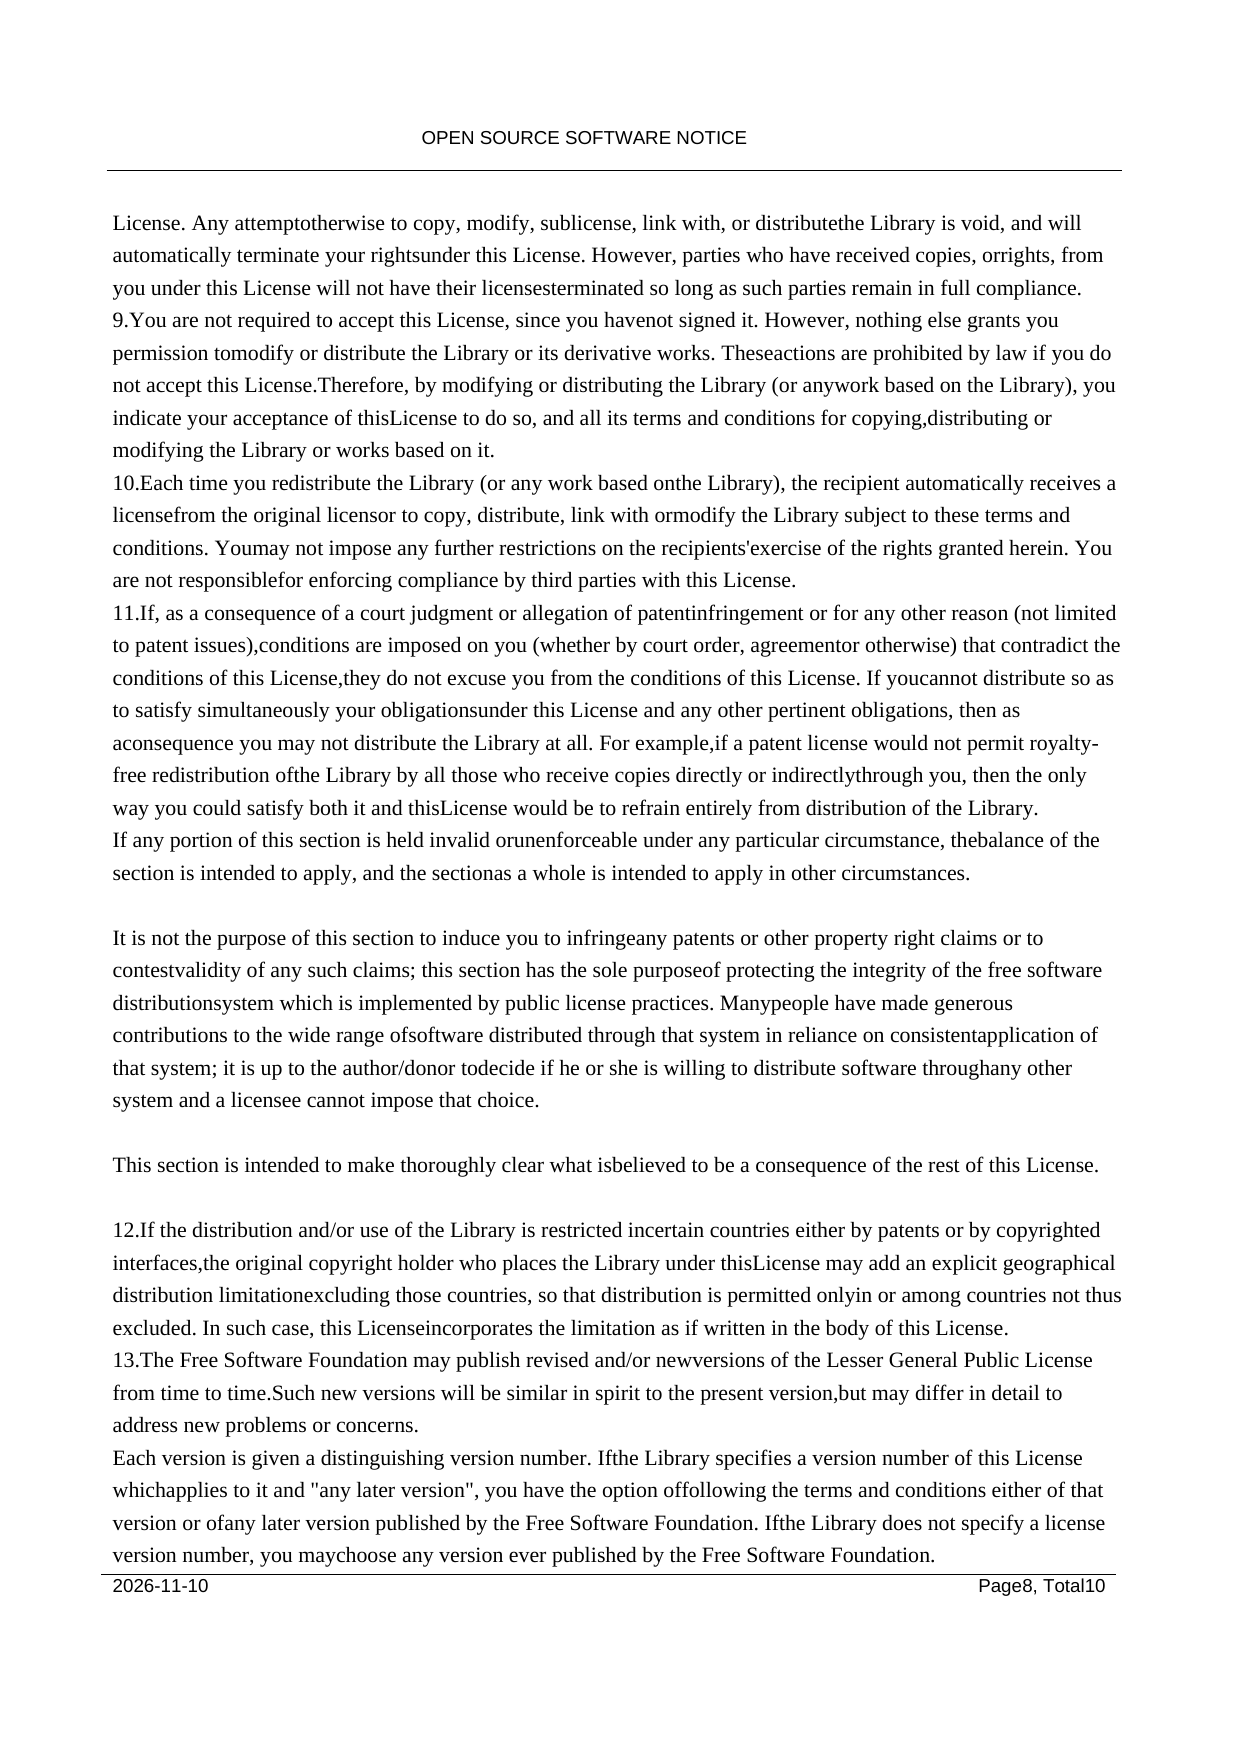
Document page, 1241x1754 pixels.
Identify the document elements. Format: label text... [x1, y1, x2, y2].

text 9.You are not required to accept this License, since you havenot signed it. However, nothing else grants you permission tomodify or distribute the Library or its derivative works. Theseactions are prohibited by law if you do not accept this License.Therefore, by modifying or distributing the Library (or anywork based on the Library), you indicate your acceptance of thisLicense to do so, and all its terms and conditions for copying,distributing or modifying the Library or works based on it. [112, 304, 1128, 466]
text 10.Each time you redistribute the Library (or any work based onthe Library), the recipient automatically receives a licensefrom the original licensor to copy, distribute, link with ormodify the Library subject to these terms and conditions. Youmay not impose any further restrictions on the recipients'exercise of the rights granted herein. You are not responsiblefor enforcing compliance by third parties with this License. [112, 466, 1128, 596]
text If any portion of this section is held invalid orunenforceable under any particular circumstance, thebalance of the section is intended to apply, and the sectionas a whole is intended to apply in other circumstances. [112, 824, 1128, 889]
text Each version is given a distinguishing version number. Ifthe Library specifies a version number of this License whichapplies to it and "any later version", you have the option offollowing the terms and conditions either of that version or ofany later version published by the Free Software Foundation. Ifthe Library does not specify a license version number, you maychoose any version ever published by the Free Software Foundation. [112, 1441, 1128, 1571]
text 13.The Free Software Foundation may publish revised and/or newversions of the Lesser General Public License from time to time.Such new versions will be similar in spirit to the present version,but may differ in detail to address new problems or concerns. [112, 1344, 1128, 1441]
text 11.If, as a consequence of a court judgment or allegation of patentinfringement or for any other reason (not limited to patent issues),conditions are imposed on you (whether by court order, agreementor otherwise) that contradict the conditions of this License,they do not excuse you from the conditions of this License. If youcannot distribute so as to satisfy simultaneously your obligationsunder this License and any other pertinent obligations, then as aconsequence you may not distribute the Library at all. For example,if a patent license would not permit royalty-free redistribution ofthe Library by all those who receive copies directly or indirectlythrough you, then the only way you could satisfy both it and thisLicense would be to refrain entirely from distribution of the Library. [112, 596, 1128, 824]
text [112, 206, 1128, 304]
text It is not the purpose of this section to induce you to infringeany patents or other property right claims or to contestvalidity of any such claims; this section has the sole purposeof protecting the integrity of the free software distributionsystem which is implemented by public license practices. Manypeople have made generous contributions to the wide range ofsoftware distributed through that system in reliance on consistentapplication of that system; it is up to the author/donor todecide if he or she is willing to distribute software throughany other system and a licensee cannot impose that choice. [112, 921, 1128, 1116]
text This section is intended to make thoroughly clear what isbelieved to be a consequence of the rest of this License. [112, 1149, 1128, 1181]
text 12.If the distribution and/or use of the Library is restricted incertain countries either by patents or by copyrighted interfaces,the original copyright holder who places the Library under thisLicense may add an explicit geographical distribution limitationexcluding those countries, so that distribution is permitted onlyin or among countries not thus excluded. In such case, this Licenseincorporates the limitation as if written in the body of this License. [112, 1214, 1128, 1344]
